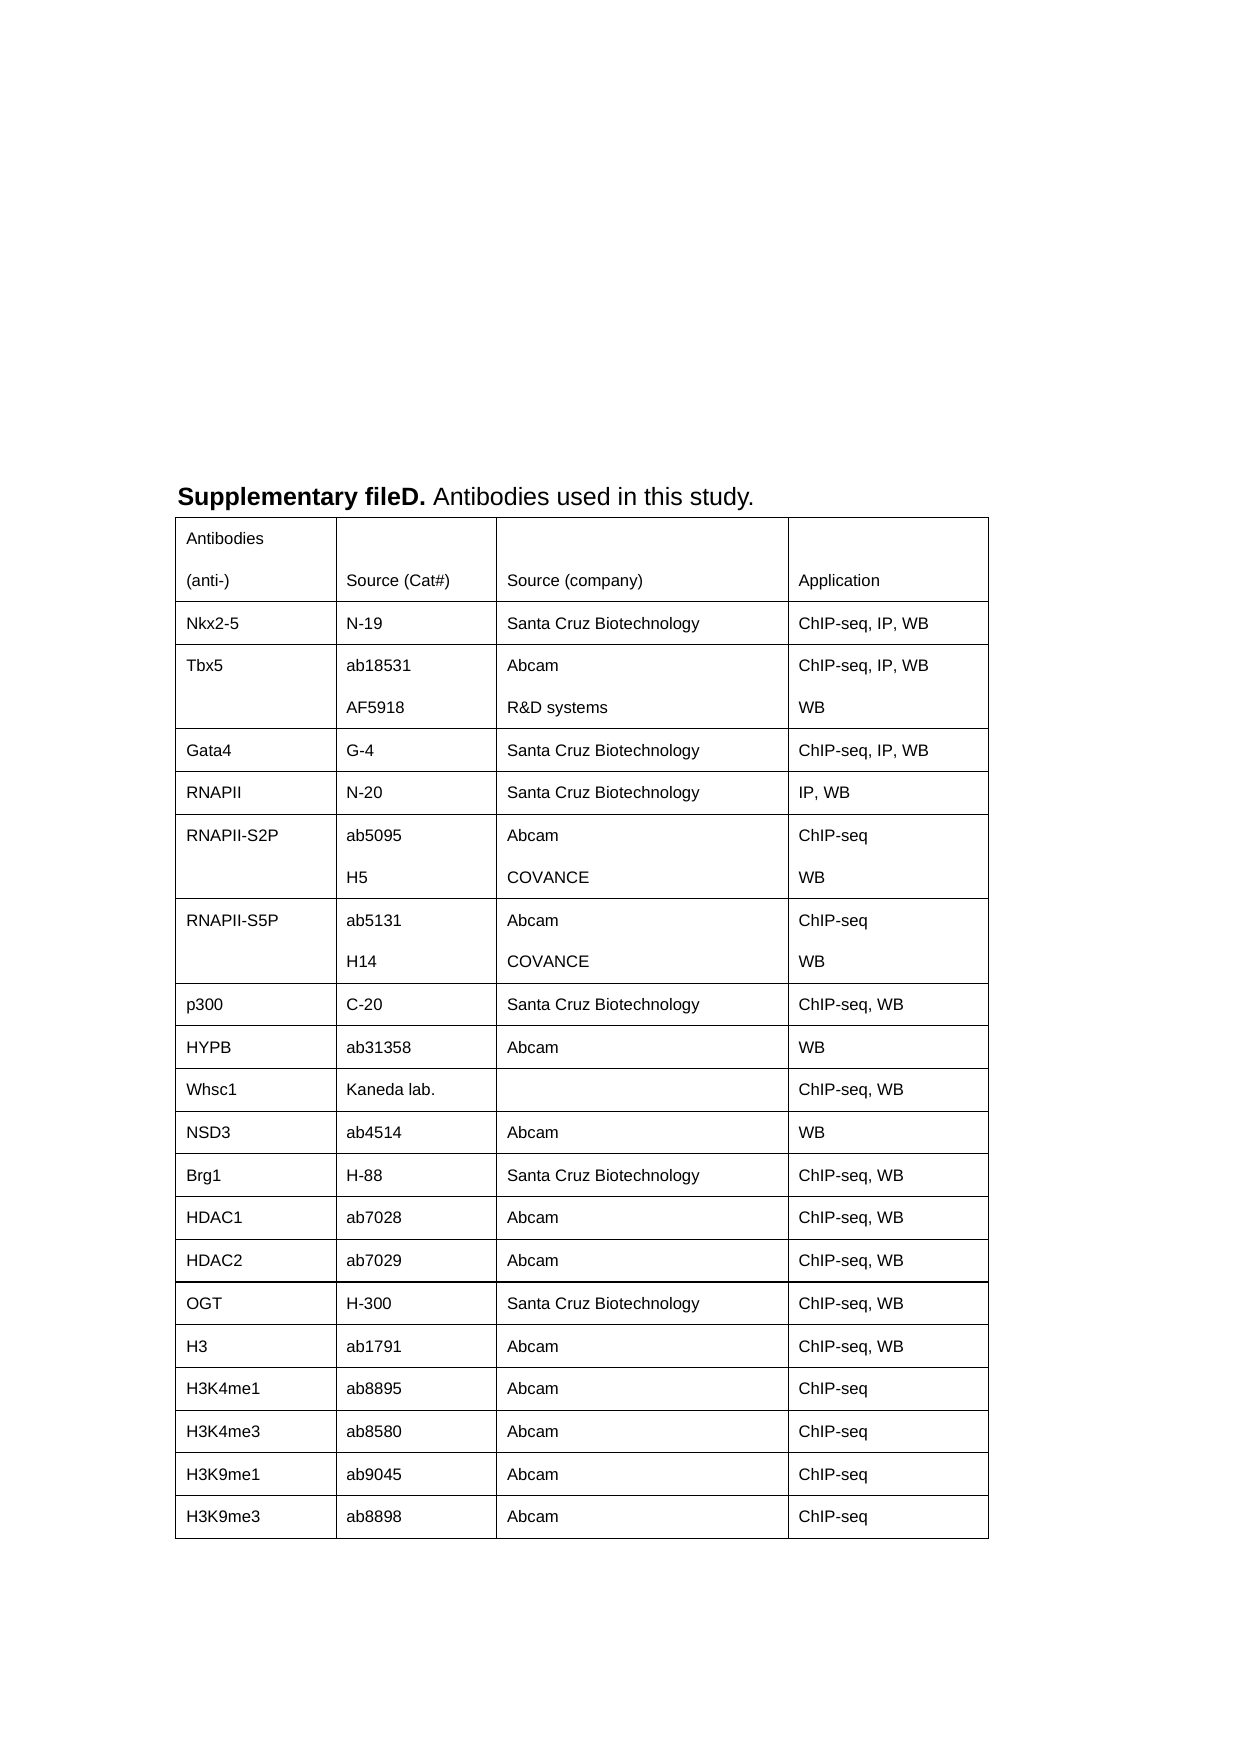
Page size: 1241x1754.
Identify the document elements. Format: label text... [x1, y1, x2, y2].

table_cell Santa Cruz Biotechnology [497, 729, 788, 771]
table_cell C-20 [337, 984, 496, 1025]
table_header Antibodies (anti-) [176, 518, 336, 601]
table_cell H3K9me3 [176, 1496, 336, 1538]
table_cell ab4514 [337, 1112, 496, 1153]
table_cell ChIP-seq, WB [789, 984, 988, 1025]
table_cell Brg1 [176, 1154, 336, 1196]
table_cell ab8898 [337, 1496, 496, 1538]
table_cell ab1791 [337, 1325, 496, 1367]
table_cell Abcam [497, 1240, 788, 1281]
table_cell Abcam [497, 1325, 788, 1367]
table_cell ChIP-seq [789, 899, 988, 941]
table_cell ChIP-seq, IP, WB [789, 729, 988, 771]
table_cell ChIP-seq, WB [789, 1197, 988, 1239]
table_cell ab5095 [337, 815, 496, 856]
table_header Source (company) [497, 518, 788, 601]
table_header Application [789, 518, 988, 601]
table_cell H14 [337, 941, 496, 982]
table_cell Santa Cruz Biotechnology [497, 984, 788, 1025]
table_cell Abcam [497, 1368, 788, 1409]
table_cell WB [789, 941, 988, 982]
table_cell ChIP-seq [789, 1496, 988, 1538]
table_cell OGT [176, 1283, 336, 1324]
table_cell WB [789, 687, 988, 728]
table_cell HDAC2 [176, 1240, 336, 1281]
table_cell Abcam [497, 815, 788, 856]
table_cell ChIP-seq, IP, WB [789, 645, 988, 687]
table_cell ab9045 [337, 1453, 496, 1495]
table_cell N-19 [337, 602, 496, 644]
table_cell Santa Cruz Biotechnology [497, 1154, 788, 1196]
table_cell Abcam [497, 899, 788, 941]
text Supplementary fileD. Antibodies used in this study. [177, 475, 1063, 517]
table_cell RNAPII [176, 772, 336, 814]
table_cell G-4 [337, 729, 496, 771]
table_cell H3 [176, 1325, 336, 1367]
table_cell Abcam [497, 645, 788, 687]
table_cell Whsc1 [176, 1069, 336, 1111]
table_cell [497, 1069, 788, 1111]
table_cell ab18531 [337, 645, 496, 687]
table_cell Abcam [497, 1197, 788, 1239]
table_cell Santa Cruz Biotechnology [497, 602, 788, 644]
table_cell ChIP-seq [789, 1411, 988, 1452]
table_cell p300 [176, 984, 336, 1025]
table_cell COVANCE [497, 856, 788, 898]
table_cell ChIP-seq, WB [789, 1283, 988, 1324]
table_cell Kaneda lab. [337, 1069, 496, 1111]
table_cell [176, 941, 336, 982]
table_cell Abcam [497, 1112, 788, 1153]
table_cell H5 [337, 856, 496, 898]
table_cell H3K4me3 [176, 1411, 336, 1452]
table_cell Abcam [497, 1496, 788, 1538]
table_cell H3K9me1 [176, 1453, 336, 1495]
table_cell NSD3 [176, 1112, 336, 1153]
table_cell WB [789, 1112, 988, 1153]
table_cell ChIP-seq [789, 1453, 988, 1495]
table_cell [176, 687, 336, 728]
table_cell ChIP-seq, WB [789, 1325, 988, 1367]
table_cell H-88 [337, 1154, 496, 1196]
table_cell H-300 [337, 1283, 496, 1324]
table_cell Tbx5 [176, 645, 336, 687]
table_cell ab8580 [337, 1411, 496, 1452]
table_cell N-20 [337, 772, 496, 814]
table_cell ab31358 [337, 1026, 496, 1068]
table_cell COVANCE [497, 941, 788, 982]
table_cell R&D systems [497, 687, 788, 728]
table_cell AF5918 [337, 687, 496, 728]
table_cell RNAPII-S5P [176, 899, 336, 941]
table_cell ab8895 [337, 1368, 496, 1409]
table_cell Santa Cruz Biotechnology [497, 1283, 788, 1324]
table_cell HYPB [176, 1026, 336, 1068]
table_header Source (Cat#) [337, 518, 496, 601]
table_cell Nkx2-5 [176, 602, 336, 644]
table_cell HDAC1 [176, 1197, 336, 1239]
table_cell Gata4 [176, 729, 336, 771]
table_cell ChIP-seq, WB [789, 1154, 988, 1196]
table_cell IP, WB [789, 772, 988, 814]
table_cell ChIP-seq, WB [789, 1240, 988, 1281]
table_cell [176, 856, 336, 898]
table_cell ab5131 [337, 899, 496, 941]
table_cell Abcam [497, 1453, 788, 1495]
table_cell ChIP-seq [789, 1368, 988, 1409]
table_cell H3K4me1 [176, 1368, 336, 1409]
table_cell ChIP-seq [789, 815, 988, 856]
table_cell ab7028 [337, 1197, 496, 1239]
table_cell Abcam [497, 1026, 788, 1068]
table_cell Abcam [497, 1411, 788, 1452]
table_cell ChIP-seq, IP, WB [789, 602, 988, 644]
table_cell ab7029 [337, 1240, 496, 1281]
table_cell ChIP-seq, WB [789, 1069, 988, 1111]
table_cell WB [789, 1026, 988, 1068]
table_cell RNAPII-S2P [176, 815, 336, 856]
table_cell WB [789, 856, 988, 898]
table_cell Santa Cruz Biotechnology [497, 772, 788, 814]
